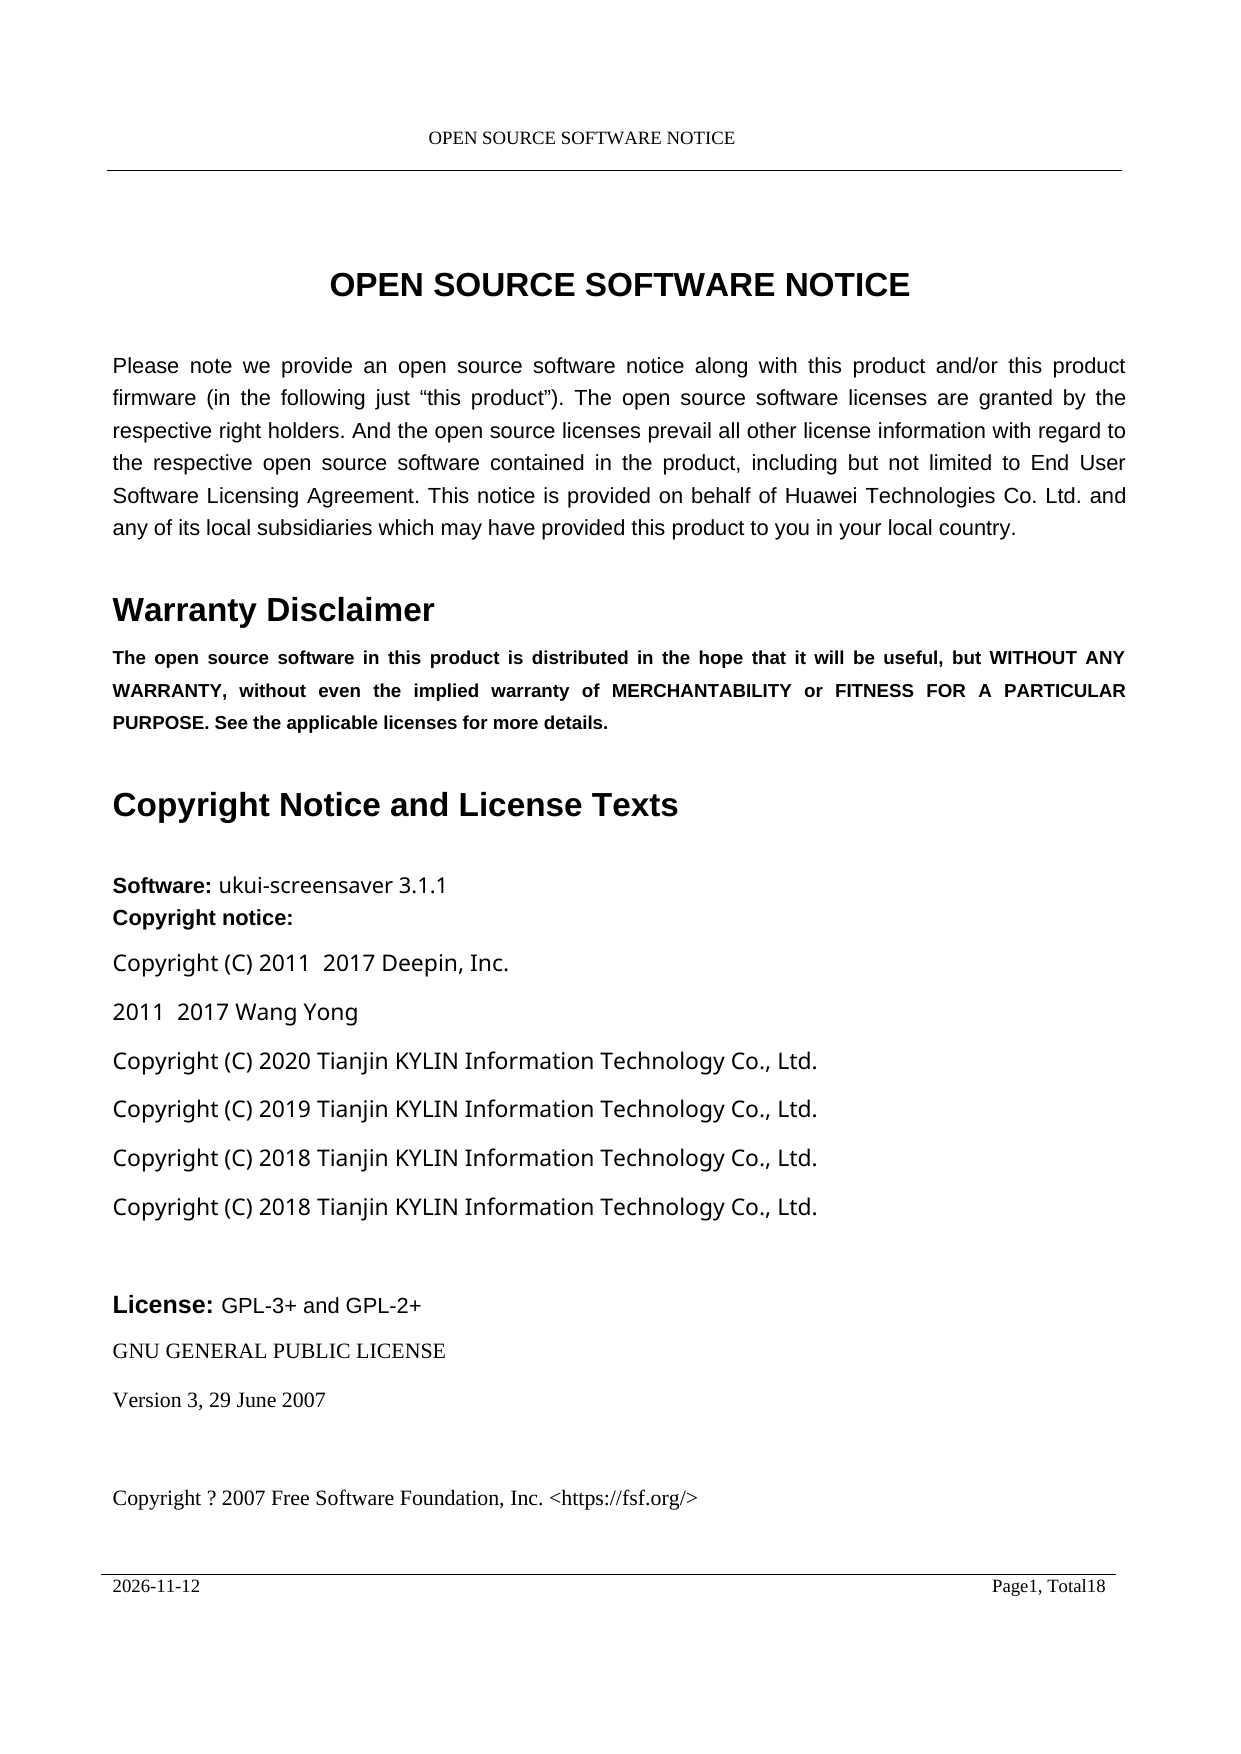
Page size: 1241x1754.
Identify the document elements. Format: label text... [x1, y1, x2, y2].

text Warranty Disclaimer [112, 576, 1128, 641]
text The open source software in this product is distributed in the hope that it will be useful, but WITHOUT ANY WARRANTY, without even the implied warranty of MERCHANTABILITY or FITNESS FOR A PARTICULAR PURPOSE. See the applicable licenses for more details. [112, 641, 1128, 739]
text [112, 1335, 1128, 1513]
text Copyright Notice and License Texts [112, 771, 1128, 836]
text OPEN SOURCE SOFTWARE NOTICE [112, 251, 1128, 316]
text Copyright notice: [112, 901, 1128, 934]
text License: GPL-3+ and GPL-2+ [112, 1288, 1128, 1320]
text Copyright (C) 2011 2017 Deepin, Inc. 2011 2017 Wang Yong Copyright (C) 2020 Tianjin KYLIN Information Technology Co., Ltd. Copyright (C) 2019 Tianjin KYLIN Information Technology Co., Ltd. ﻿Copyright (C) 2018 Tianjin KYLIN Information Technology Co., Ltd. Copyright (C) 2018 Tianjin KYLIN Information Technology Co., Ltd. [112, 947, 1128, 1272]
text Software: ukui-screensaver 3.1.1 [112, 869, 1128, 901]
text Please note we provide an open source software notice along with this product and/or this product firmware (in the following just “this product”). The open source software licenses are granted by the respective right holders. And the open source licenses prevail all other license information with regard to the respective open source software contained in the product, including but not limited to End User Software Licensing Agreement. This notice is provided on behalf of Huawei Technologies Co. Ltd. and any of its local subsidiaries which may have provided this product to you in your local country. [112, 349, 1128, 544]
